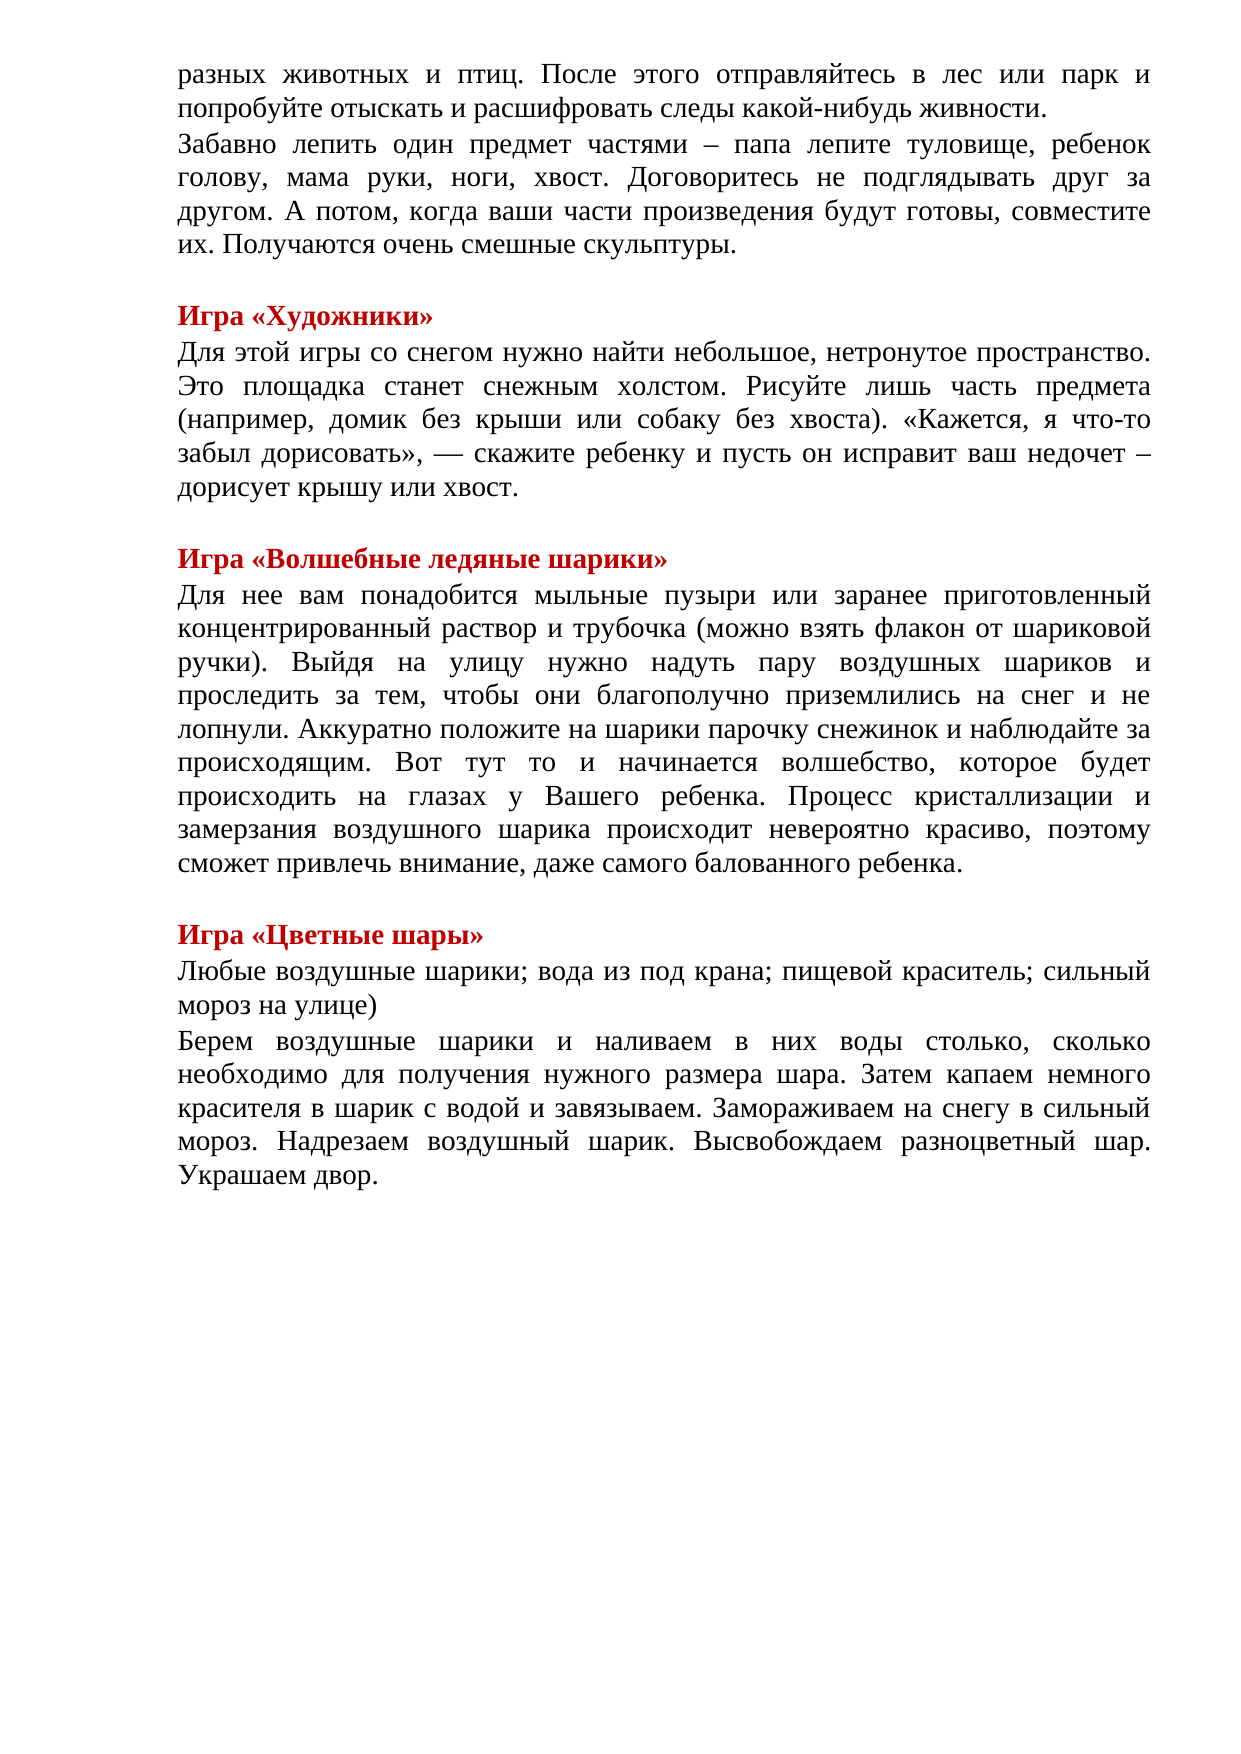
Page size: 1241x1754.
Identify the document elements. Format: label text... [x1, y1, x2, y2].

text Берем воздушные шарики и наливаем в них воды столько, сколько необходимо для получения нужного размера шара. Затем капаем немного красителя в шарик с водой и завязываем. Замораживаем на снегу в сильный мороз. Hадрезаем воздушный шарик. Высвобождаем разноцветный шар. Украшаем двор. [177, 1023, 1152, 1191]
text Забавно лепить один предмет частями – папа лепите туловище, ребенок голову, мама руки, ноги, хвост. Договоритесь не подглядывать друг за другом. A потом, когда ваши части произведения будут готовы, совместите их. Получаются очень смешные скульптуры. [177, 126, 1152, 260]
text Игра «Волшебные ледяные шарики» [177, 541, 1152, 574]
text Игра «Художники» [177, 298, 1152, 332]
text Для этой игры со снегом нужно найти небольшое, нетронутое пространство. Это площадка станет снежным холстом. Рисуйте лишь часть предмета (например, домик без крыши или собаку без хвоста). «Кажется, я что-то забыл дорисовать», — скажите ребенку и пусть он исправит ваш недочет – дорисует крышу или хвост. [177, 334, 1152, 502]
text Игра «Цветные шары» [177, 917, 1152, 951]
text Любые воздушные шарики; вода из под крана; пищевой краситель; сильный мороз на улице) [177, 953, 1152, 1020]
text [177, 56, 1152, 123]
text Для нее вам понадобится мыльные пузыри или заранее приготовленный концентрированный раствор и трубочка (можно взять флакон от шариковой ручки). Выйдя на улицу нужно надуть пару воздушных шариков и проследить за тем, чтобы они благополучно приземлились на снег и не лопнули. Aккуратно положите на шарики парочку снежинок и наблюдайте за происходящим. Вот тут то и начинается волшебство, которое будет происходить на глазах у Вашего ребенка. Процесс кристаллизации и замерзания воздушного шарика происходит невероятно красиво, поэтому сможет привлечь внимание, даже самого балованного ребенка. [177, 577, 1152, 879]
